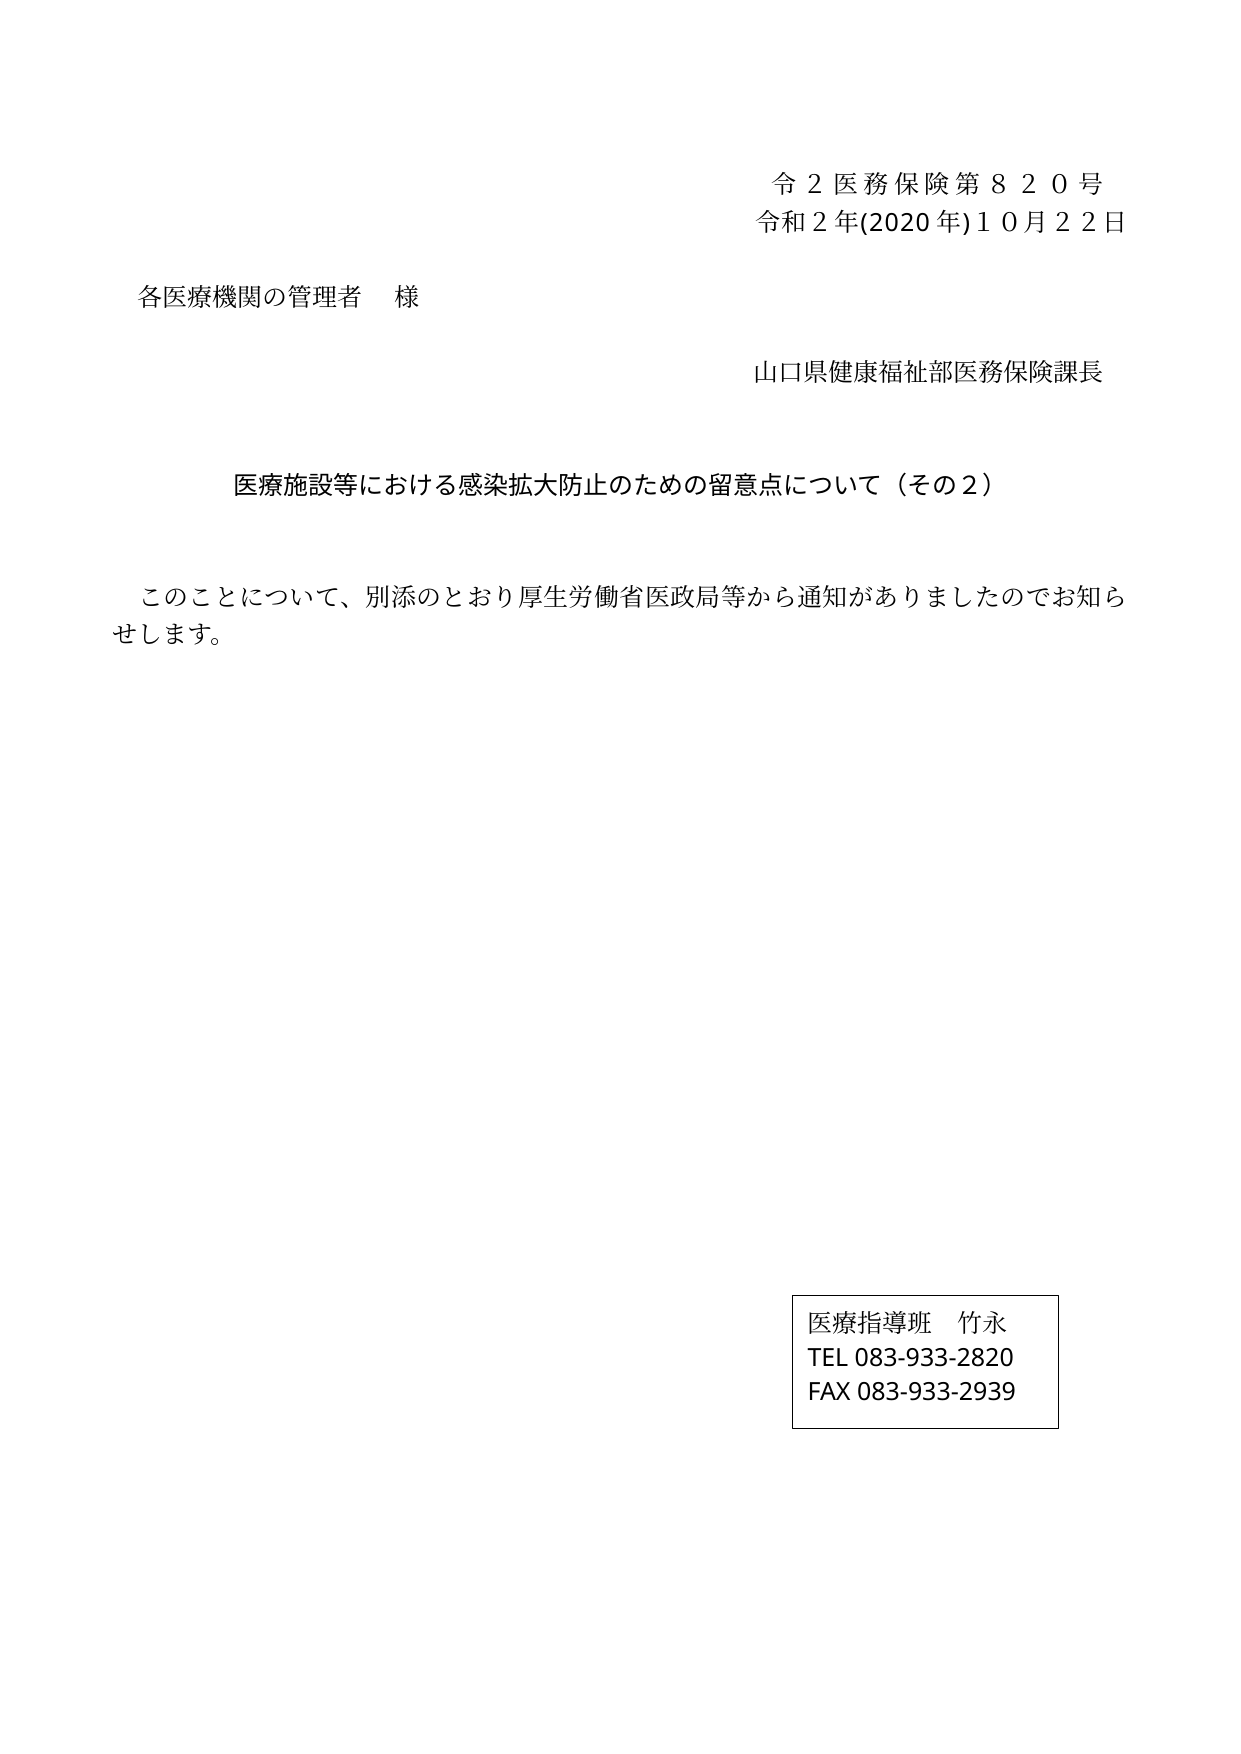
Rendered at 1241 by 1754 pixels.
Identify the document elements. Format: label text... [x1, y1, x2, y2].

text 山口県健康福祉部医務保険課長 [112, 352, 1103, 389]
text 令和２年(2020年)１０月２２日 [112, 202, 1128, 239]
text 医療施設等における感染拡大防止のための留意点について（その２） [112, 464, 1128, 502]
text 各医療機関の管理者 様 [112, 277, 1128, 314]
text このことについて、別添のとおり厚生労働省医政局等から通知がありましたのでお知らせします。 [112, 577, 1128, 652]
text 令２医務保険第８２０号 [112, 164, 1103, 202]
